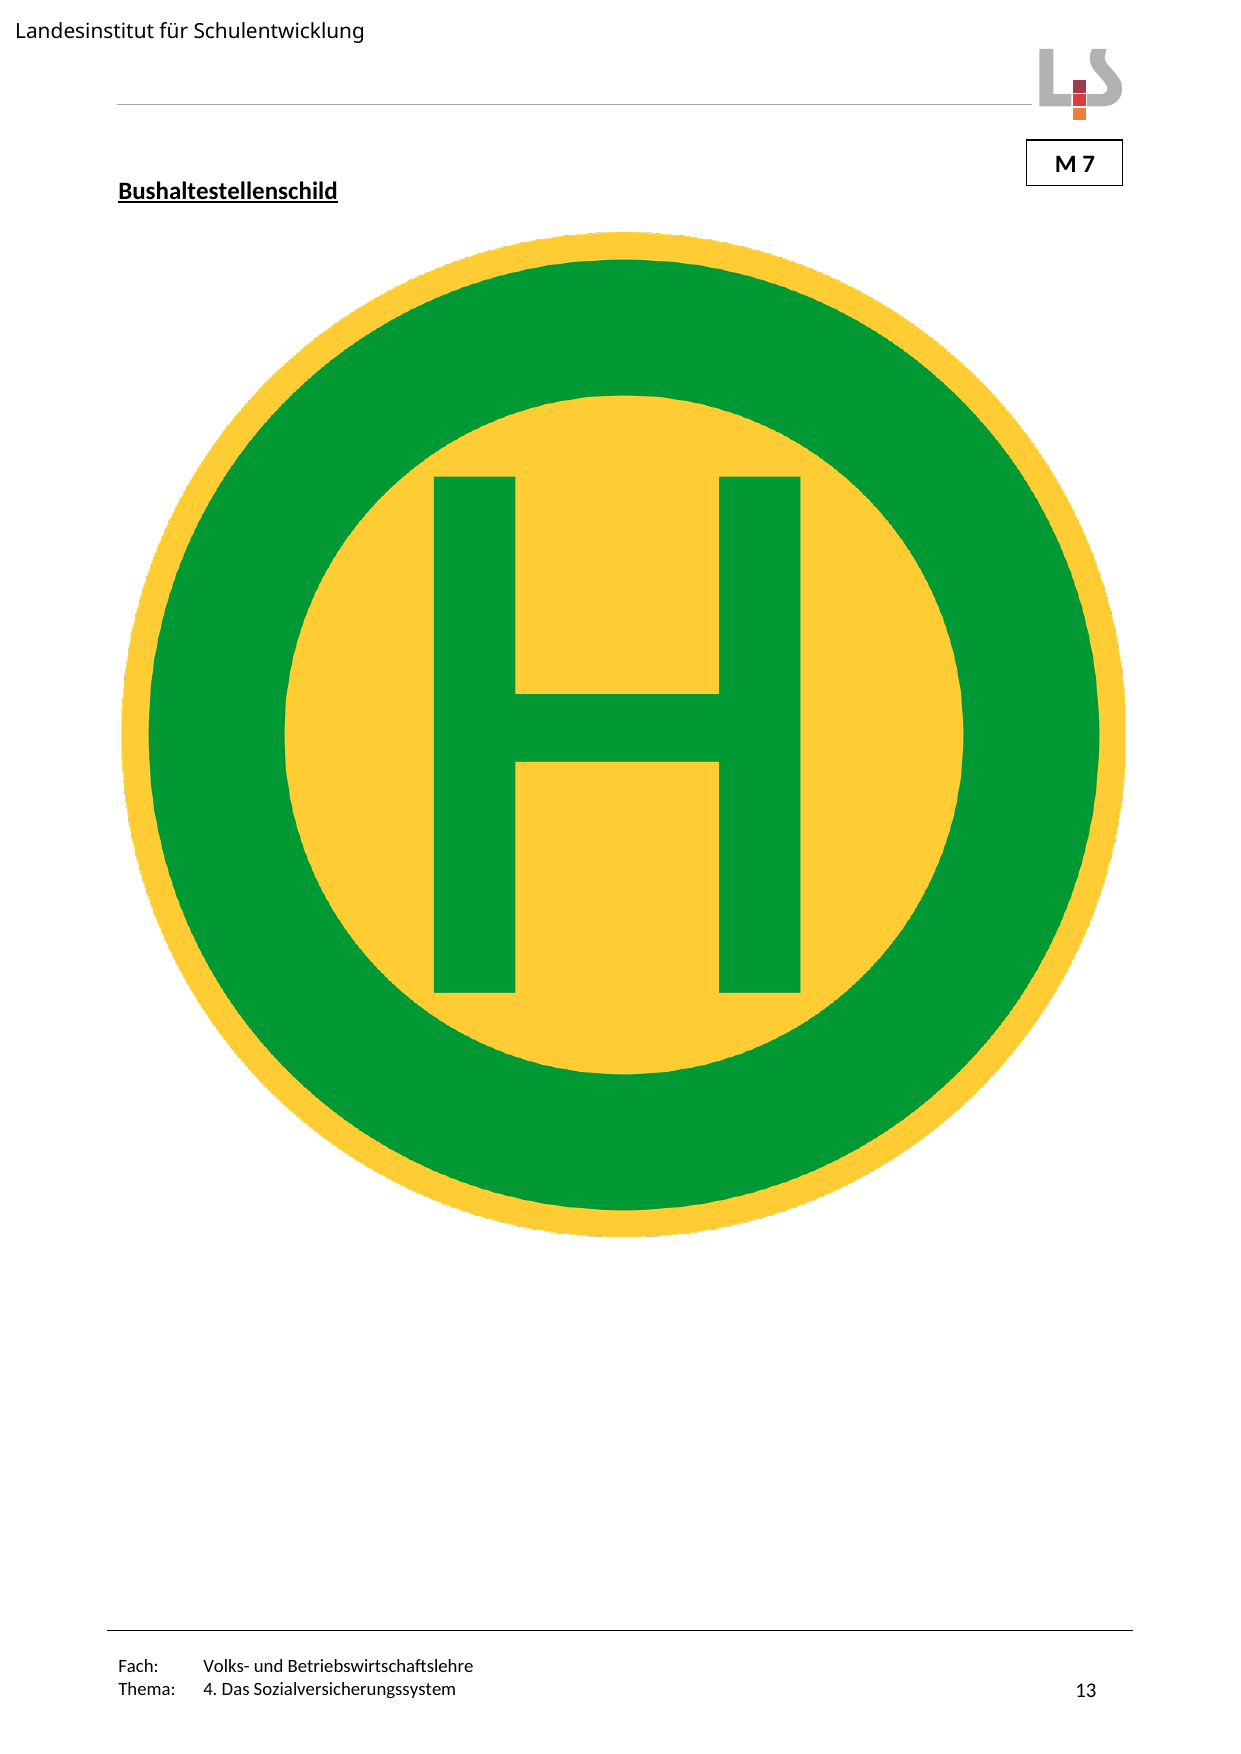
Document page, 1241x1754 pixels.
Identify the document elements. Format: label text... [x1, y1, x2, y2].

text Bushaltestellenschild [118, 173, 1122, 206]
picture [121, 232, 1126, 1237]
